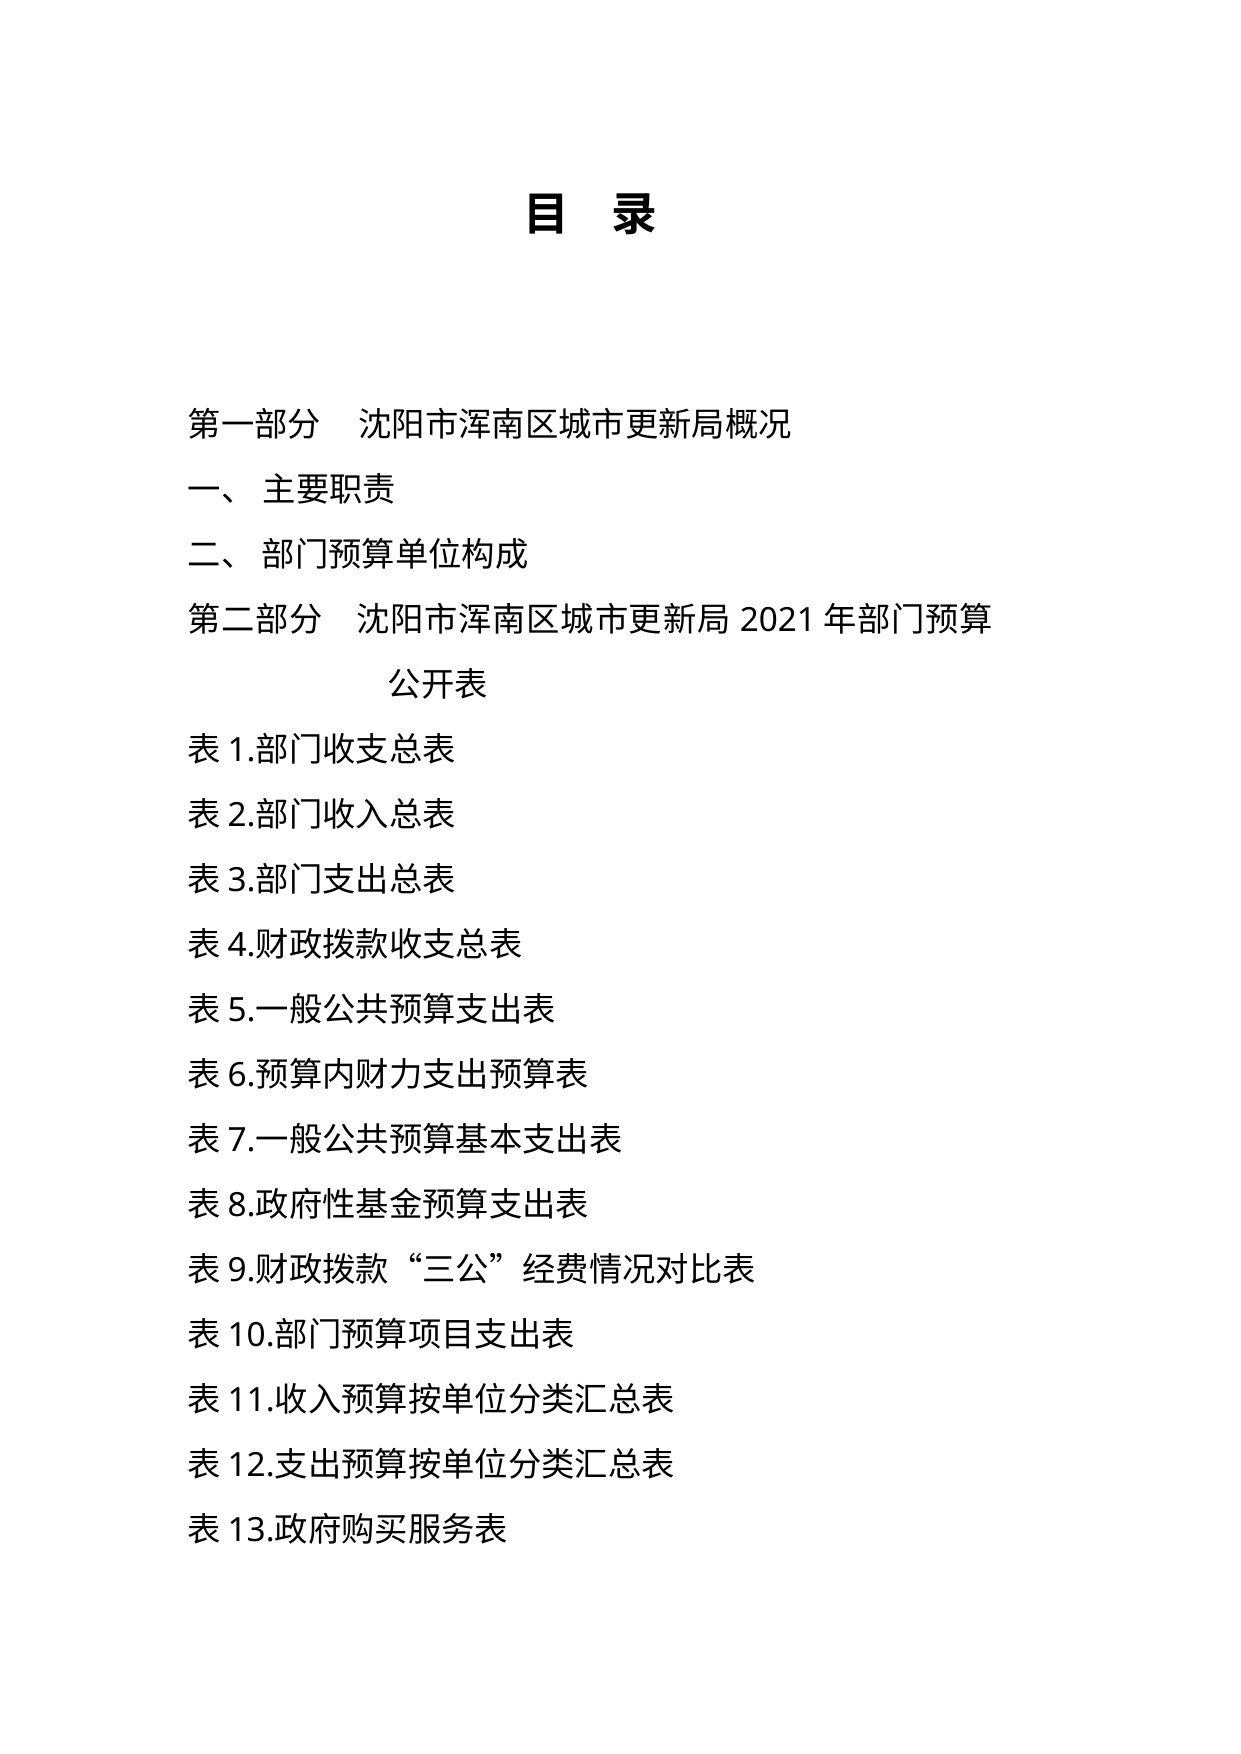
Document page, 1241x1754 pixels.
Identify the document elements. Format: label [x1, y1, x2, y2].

table_cell [188, 162, 1035, 1559]
